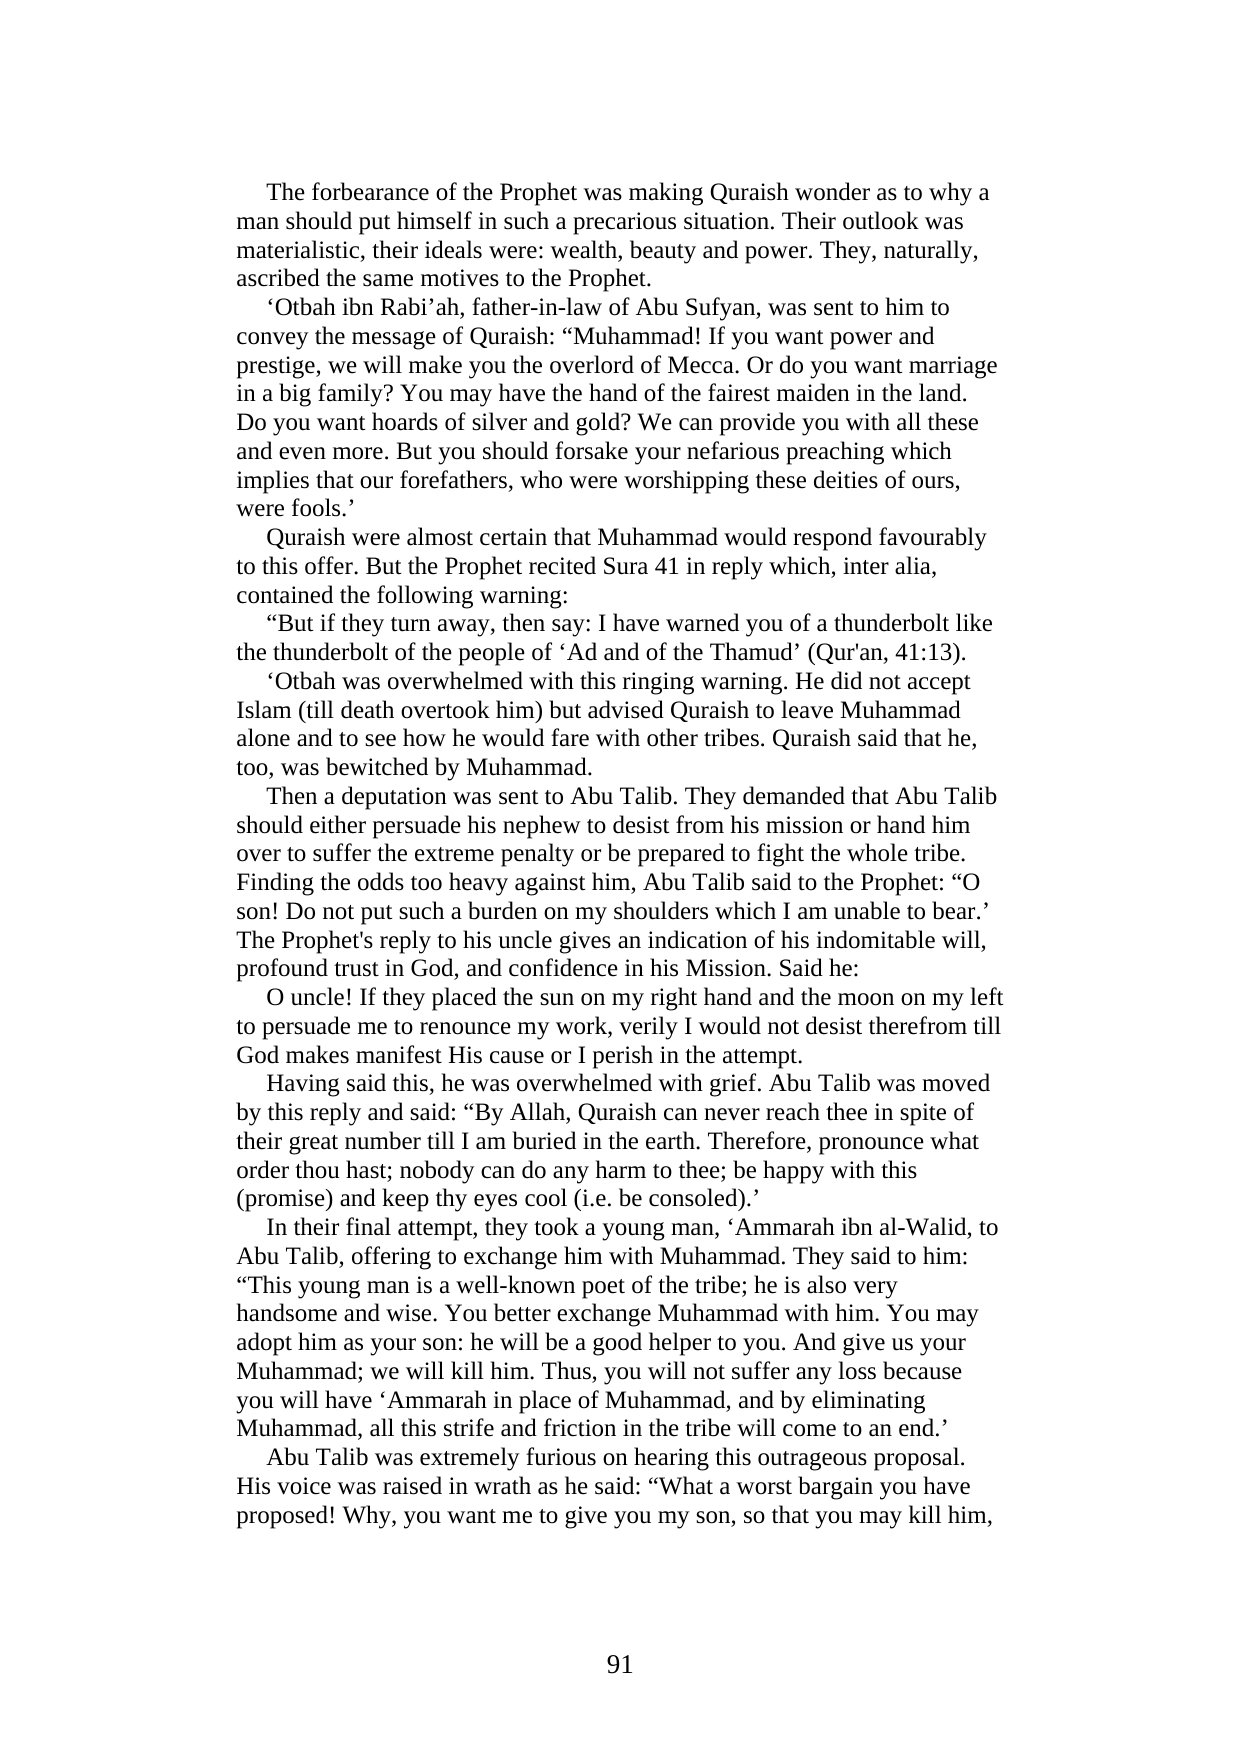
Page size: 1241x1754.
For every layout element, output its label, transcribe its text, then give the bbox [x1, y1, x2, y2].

text The forbearance of the Prophet was making Quraish wonder as to why a man should put himself in such a precarious situation. Their outlook was materialistic, their ideals were: wealth, beauty and power. They, naturally, ascribed the same motives to the Prophet. [236, 177, 1004, 292]
text Quraish were almost certain that Muhammad would respond favourably to this offer. But the Prophet recited Sura 41 in reply which, inter alia, contained the following warning: [236, 522, 1004, 608]
text ‘Otbah was overwhelmed with this ringing warning. He did not accept Islam (till death overtook him) but advised Quraish to leave Muhammad alone and to see how he would fare with other tribes. Quraish said that he, too, was bewitched by Muhammad. [236, 666, 1004, 781]
text O uncle! If they placed the sun on my right hand and the moon on my left to persuade me to renounce my work, verily I would not desist therefrom till God makes manifest His cause or I perish in the attempt. [236, 982, 1004, 1068]
text Then a deputation was sent to Abu Talib. They demanded that Abu Talib should either persuade his nephew to desist from his mission or hand him over to suffer the extreme penalty or be prepared to fight the whole tribe. Finding the odds too heavy against him, Abu Talib said to the Prophet: “O son! Do not put such a burden on my shoulders which I am unable to bear.’ The Prophet's reply to his uncle gives an indication of his indomitable will, profound trust in God, and confidence in his Mission. Said he: [236, 781, 1004, 982]
text In their final attempt, they took a young man, ‘Ammarah ibn al-Walid, to Abu Talib, offering to exchange him with Muhammad. They said to him: “This young man is a well-known poet of the tribe; he is also very handsome and wise. You better exchange Muhammad with him. You may adopt him as your son: he will be a good helper to you. And give us your Muhammad; we will kill him. Thus, you will not suffer any loss because you will have ‘Ammarah in place of Muhammad, and by eliminating Muhammad, all this strife and friction in the tribe will come to an end.’ [236, 1212, 1004, 1442]
text Having said this, he was overwhelmed with grief. Abu Talib was moved by this reply and said: “By Allah, Quraish can never reach thee in spite of their great number till I am buried in the earth. Therefore, pronounce what order thou hast; nobody can do any harm to thee; be happy with this (promise) and keep thy eyes cool (i.e. be consoled).’ [236, 1068, 1004, 1212]
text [236, 1442, 1004, 1528]
text “But if they turn away, then say: I have warned you of a thunderbolt like the thunderbolt of the people of ‘Ad and of the Thamud’ (Qur'an, 41:13). [236, 608, 1004, 666]
text ‘Otbah ibn Rabi’ah, father-in-law of Abu Sufyan, was sent to him to convey the message of Quraish: “Muhammad! If you want power and prestige, we will make you the overlord of Mecca. Or do you want marriage in a big family? You may have the hand of the fairest maiden in the land. Do you want hoards of silver and gold? We can provide you with all these and even more. But you should forsake your nefarious preaching which implies that our forefathers, who were worshipping these deities of ours, were fools.’ [236, 292, 1004, 522]
